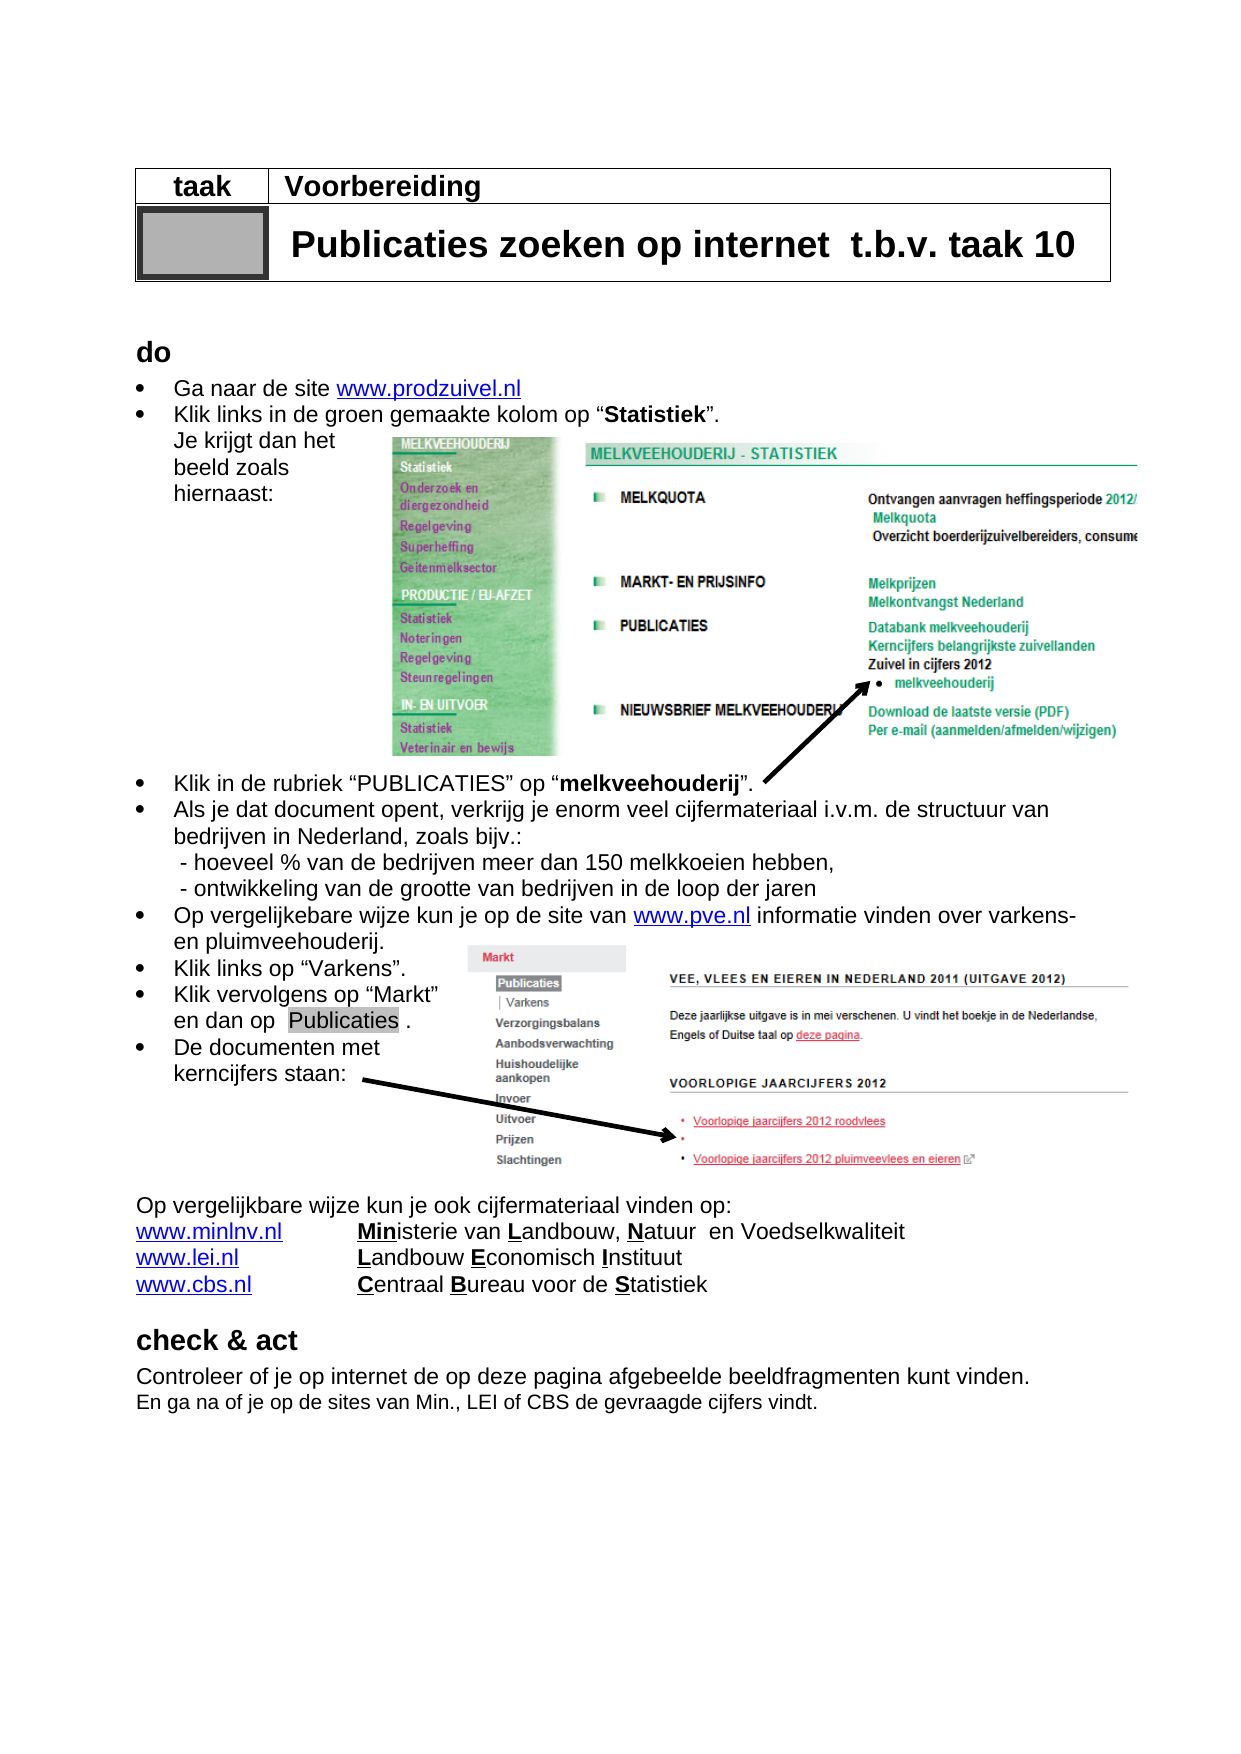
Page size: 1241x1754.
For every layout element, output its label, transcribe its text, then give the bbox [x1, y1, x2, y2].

picture [467, 942, 1137, 1178]
table_header taak [136, 169, 268, 203]
text En ga na of je op de sites van Min., LEI of CBS de gevraagde cijfers vindt. [136, 1389, 1104, 1413]
list De documenten met kerncijfers staan: [136, 1033, 467, 1086]
text Op vergelijkbare wijze kun je ook cijfermateriaal vinden op: [136, 1192, 1104, 1218]
list Klik in de rubriek “PUBLICATIES” op “melkveehouderij”. [136, 770, 1104, 796]
text www.lei.nl Landbouw Economisch Instituut [136, 1244, 1104, 1271]
text www.minlnv.nl Ministerie van Landbouw, Natuur en Voedselkwaliteit [136, 1218, 1104, 1244]
list Klik links in de groen gemaakte kolom op “Statistiek”. Je krijgt dan het beeld zoals hiernaast: [136, 401, 1104, 506]
list Ga naar de site www.prodzuivel.nl [136, 375, 1104, 401]
list Klik vervolgens op “Markt” en dan op Publicaties . [136, 981, 467, 1033]
text do [136, 335, 1104, 368]
table_cell Publicaties zoeken op internet t.b.v. taak 10 [136, 204, 1110, 281]
list Klik links op “Varkens”. [136, 954, 467, 981]
text www.cbs.nl Centraal Bureau voor de Statistiek [136, 1271, 1104, 1297]
picture [392, 437, 1138, 756]
list Als je dat document opent, verkrijg je enorm veel cijfermateriaal i.v.m. de structuur van bedrijven in Nederland, zoals bijv.: - hoeveel % van de bedrijven meer dan 150 melkkoeien hebben, - ontwikkeling van de grootte van bedrijven in de loop der jaren [136, 796, 1104, 902]
list Op vergelijkebare wijze kun je op de site van www.pve.nl informatie vinden over varkens- en pluimveehouderij. [136, 902, 1104, 954]
text check & act [136, 1323, 1104, 1357]
text Controleer of je op internet de op deze pagina afgebeelde beeldfragmenten kunt vinden. [136, 1363, 1104, 1389]
table_header Voorbereiding [269, 169, 1110, 203]
